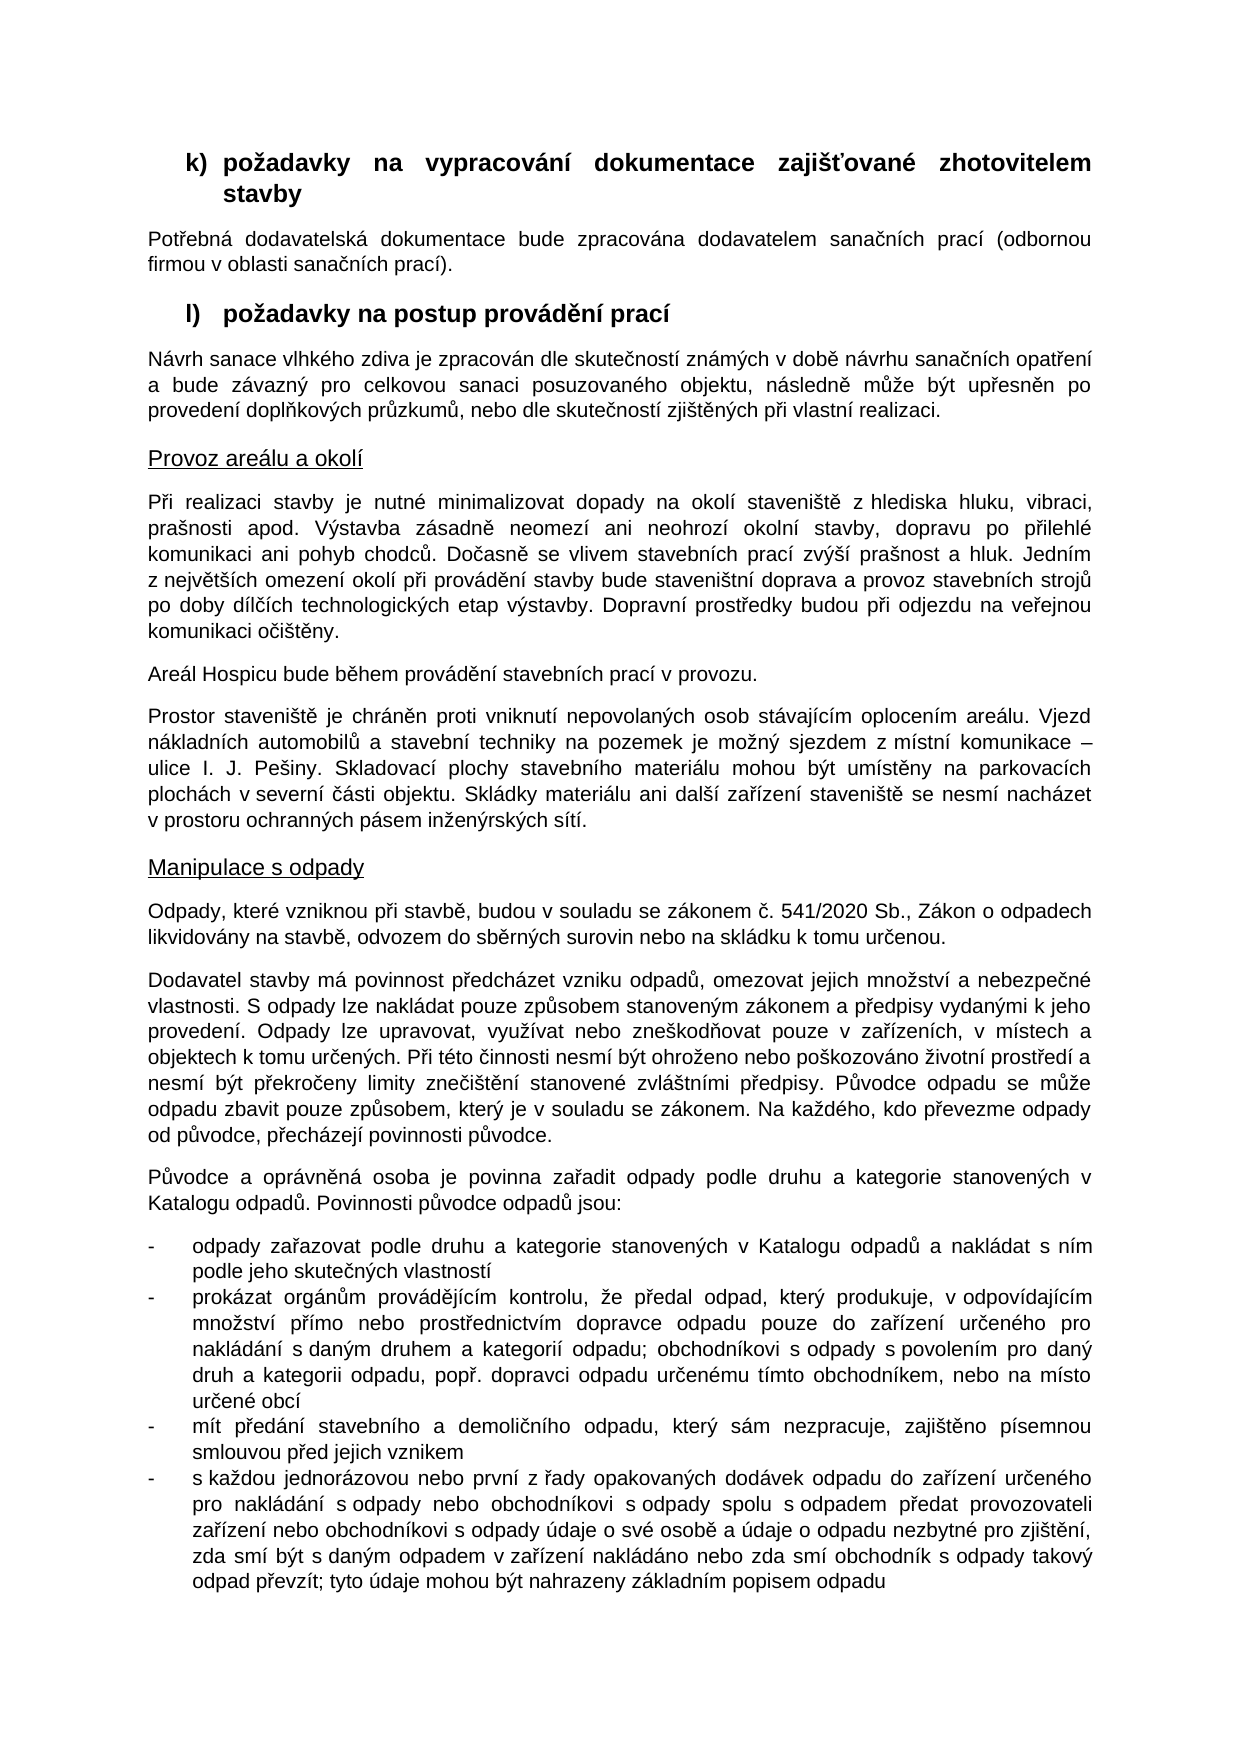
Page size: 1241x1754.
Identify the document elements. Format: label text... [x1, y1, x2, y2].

list odpady zařazovat podle druhu a kategorie stanovených v Katalogu odpadů a nakládat s ním podle jeho skutečných vlastností [148, 1233, 1093, 1283]
text Návrh sanace vlhkého zdiva je zpracován dle skutečností známých v době návrhu sanačních opatření a bude závazný pro celkovou sanaci posuzovaného objektu, následně může být upřesněn po provedení doplňkových průzkumů, nebo dle skutečností zjištěných při vlastní realizaci. [148, 347, 1093, 422]
text Prostor staveniště je chráněn proti vniknutí nepovolaných osob stávajícím oplocením areálu. Vjezd nákladních automobilů a stavební techniky na pozemek je možný sjezdem z místní komunikace – ulice I. J. Pešiny. Skladovací plochy stavebního materiálu mohou být umístěny na parkovacích plochách v severní části objektu. Skládky materiálu ani další zařízení staveniště se nesmí nacházet v prostoru ochranných pásem inženýrských sítí. [148, 704, 1093, 831]
text Dodavatel stavby má povinnost předcházet vzniku odpadů, omezovat jejich množství a nebezpečné vlastnosti. S odpady lze nakládat pouze způsobem stanoveným zákonem a předpisy vydanými k jeho provedení. Odpady lze upravovat, využívat nebo zneškodňovat pouze v zařízeních, v místech a objektech k tomu určených. Při této činnosti nesmí být ohroženo nebo poškozováno životní prostředí a nesmí být překročeny limity znečištění stanovené zvláštními předpisy. Původce odpadu se může odpadu zbavit pouze způsobem, který je v souladu se zákonem. Na každého, kdo převezme odpady od původce, přecházejí povinnosti původce. [148, 968, 1093, 1147]
subtitle Manipulace s odpady [148, 854, 1093, 881]
subtitle požadavky na postup provádění prací [185, 299, 1093, 328]
subtitle požadavky na vypracování dokumentace zajišťované zhotovitelem stavby [185, 148, 1093, 207]
text Původce a oprávněná osoba je povinna zařadit odpady podle druhu a kategorie stanovených v Katalogu odpadů. Povinnosti původce odpadů jsou: [148, 1165, 1093, 1215]
list mít předání stavebního a demoličního odpadu, který sám nezpracuje, zajištěno písemnou smlouvou před jejich vznikem [148, 1414, 1093, 1464]
list s každou jednorázovou nebo první z řady opakovaných dodávek odpadu do zařízení určeného pro nakládání s odpady nebo obchodníkovi s odpady spolu s odpadem předat provozovateli zařízení nebo obchodníkovi s odpady údaje o své osobě a údaje o odpadu nezbytné pro zjištění, zda smí být s daným odpadem v zařízení nakládáno nebo zda smí obchodník s odpady takový odpad převzít; tyto údaje mohou být nahrazeny základním popisem odpadu [148, 1466, 1093, 1593]
text Potřebná dodavatelská dokumentace bude zpracována dodavatelem sanačních prací (odbornou firmou v oblasti sanačních prací). [148, 226, 1093, 276]
text Odpady, které vzniknou při stavbě, budou v souladu se zákonem č. 541/2020 Sb., Zákon o odpadech likvidovány na stavbě, odvozem do sběrných surovin nebo na skládku k tomu určenou. [148, 899, 1093, 949]
list prokázat orgánům provádějícím kontrolu, že předal odpad, který produkuje, v odpovídajícím množství přímo nebo prostřednictvím dopravce odpadu pouze do zařízení určeného pro nakládání s daným druhem a kategorií odpadu; obchodníkovi s odpady s povolením pro daný druh a kategorii odpadu, popř. dopravci odpadu určenému tímto obchodníkem, nebo na místo určené obcí [148, 1285, 1093, 1412]
text Areál Hospicu bude během provádění stavebních prací v provozu. [148, 662, 1093, 686]
subtitle Provoz areálu a okolí [148, 445, 1093, 471]
text Při realizaci stavby je nutné minimalizovat dopady na okolí staveniště z hlediska hluku, vibraci, prašnosti apod. Výstavba zásadně neomezí ani neohrozí okolní stavby, dopravu po přilehlé komunikaci ani pohyb chodců. Dočasně se vlivem stavebních prací zvýší prašnost a hluk. Jedním z největších omezení okolí při provádění stavby bude staveništní doprava a provoz stavebních strojů po doby dílčích technologických etap výstavby. Dopravní prostředky budou při odjezdu na veřejnou komunikaci očištěny. [148, 490, 1093, 643]
